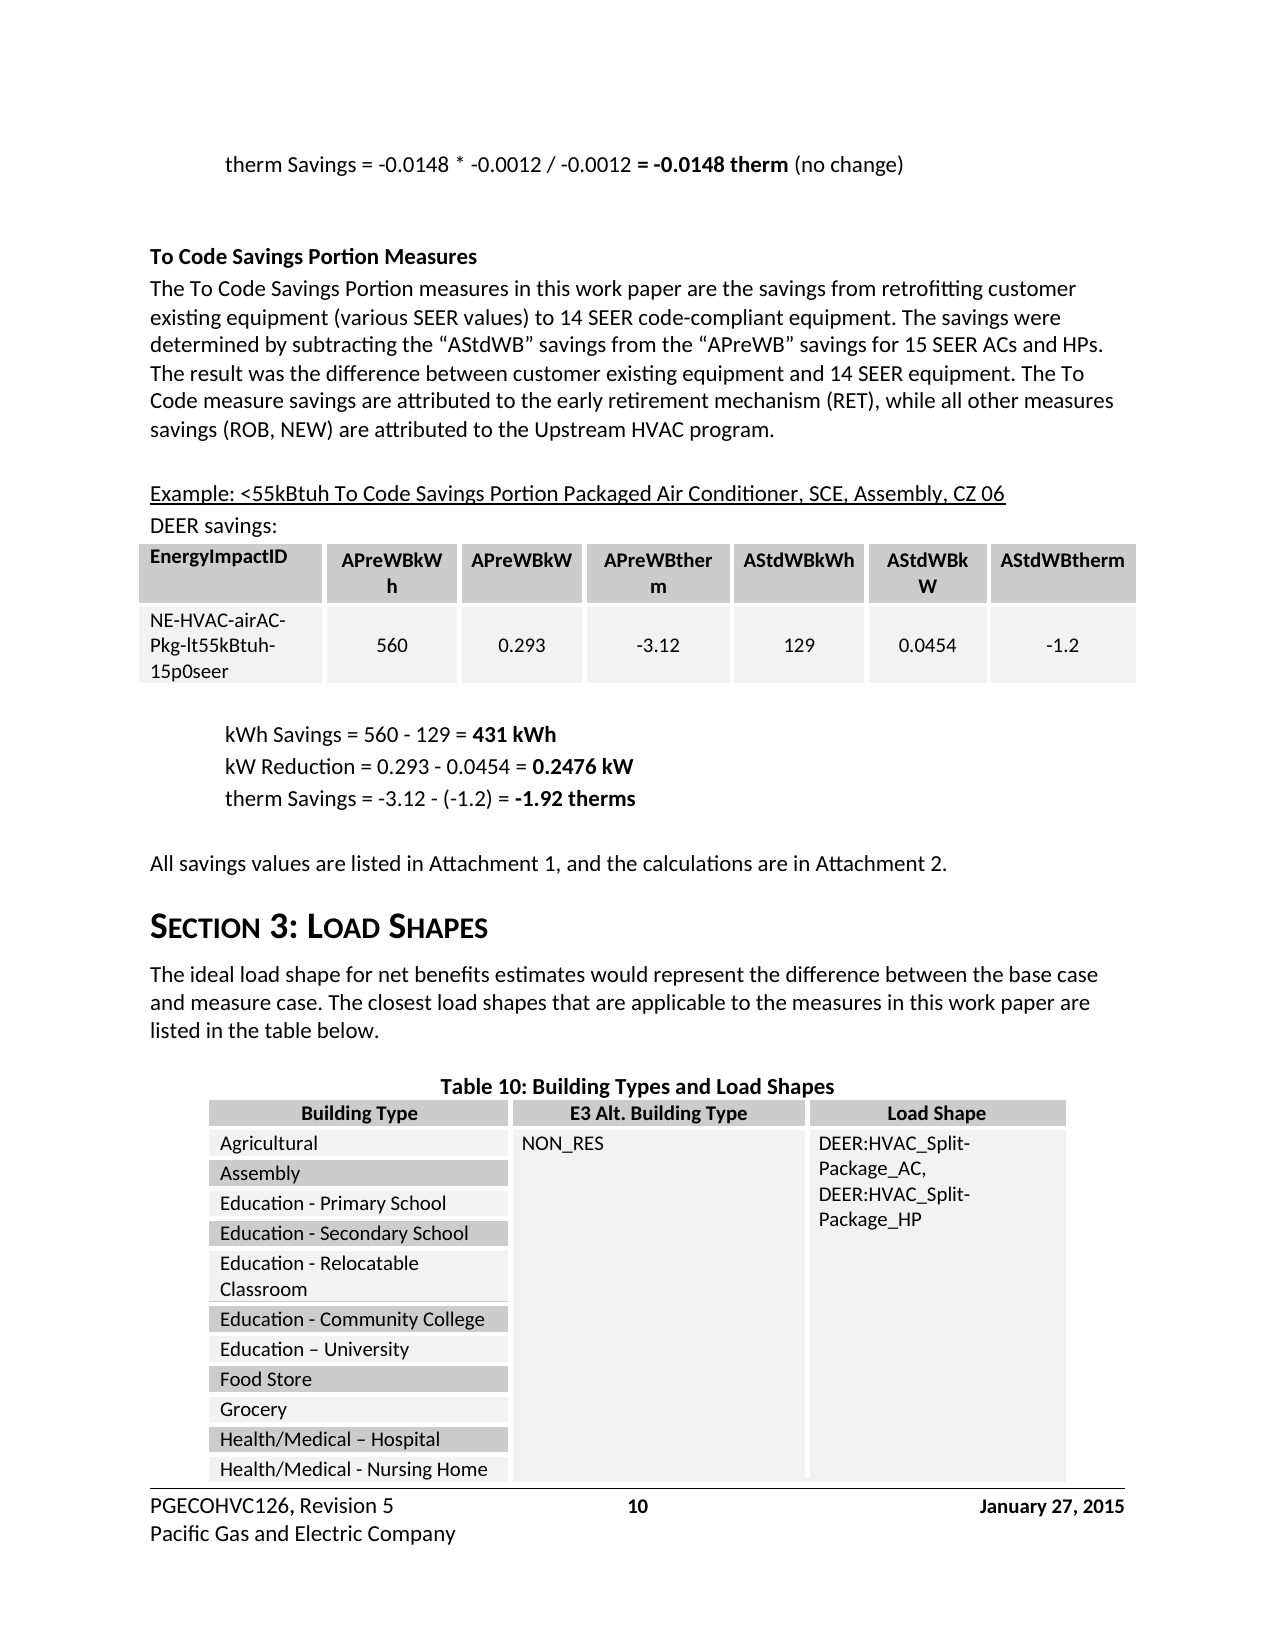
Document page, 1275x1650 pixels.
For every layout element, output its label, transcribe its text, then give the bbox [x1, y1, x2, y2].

table_cell 0.293 [462, 607, 582, 683]
table_header AStdWBkWh [734, 544, 864, 603]
table_cell -3.12 [587, 607, 730, 683]
table_cell DEER:HVAC_Split-Package_AC, DEER:HVAC_Split-Package_HP [807, 1130, 1066, 1482]
table_cell Food Store [209, 1366, 508, 1392]
table_header Load Shape [810, 1100, 1066, 1126]
text All savings values are listed in Attachment 1, and the calculations are in Attachment 2. [150, 849, 1125, 877]
table_cell Agricultural [209, 1130, 508, 1156]
table_cell Grocery [209, 1397, 508, 1422]
table_cell -1.2 [991, 607, 1136, 683]
table_cell Education - Primary School [209, 1191, 508, 1216]
text kW Reduction = 0.293 - 0.0454 = 0.2476 kW [225, 752, 1125, 780]
table_cell Education - Community College [209, 1306, 508, 1332]
table_cell Assembly [209, 1160, 508, 1186]
subtitle Section 3: Load Shapes [150, 902, 1125, 947]
text Example: <55kBtuh To Code Savings Portion Packaged Air Conditioner, SCE, Assembly, CZ 06 [150, 479, 1125, 507]
text Table 10: Building Types and Load Shapes [150, 1072, 1125, 1100]
table_cell 0.0454 [869, 607, 987, 683]
table_header APreWBkWh [327, 544, 457, 603]
table_header APreWBkW [462, 544, 582, 603]
text DEER savings: [150, 511, 1125, 539]
table_cell Health/Medical – Hospital [209, 1427, 508, 1452]
table_cell NE-HVAC-airAC-Pkg-lt55kBtuh-15p0seer [139, 607, 322, 683]
table_cell Education - Secondary School [209, 1221, 508, 1246]
table_cell 129 [734, 607, 864, 683]
table_cell Education – University [209, 1336, 508, 1362]
table_header Building Type [209, 1100, 508, 1126]
table_header AStdWBtherm [991, 544, 1136, 603]
table_cell Education - Relocatable Classroom [209, 1251, 508, 1301]
text The ideal load shape for net benefits estimates would represent the difference between the base case and measure case. The closest load shapes that are applicable to the measures in this work paper are listed in the table below. [150, 960, 1125, 1044]
text The To Code Savings Portion measures in this work paper are the savings from retrofitting customer existing equipment (various SEER values) to 14 SEER code-compliant equipment. The savings were determined by subtracting the “AStdWB” savings from the “APreWB” savings for 15 SEER ACs and HPs. The result was the difference between customer existing equipment and 14 SEER equipment. The To Code measure savings are attributed to the early retirement mechanism (RET), while all other measures savings (ROB, NEW) are attributed to the Upstream HVAC program. [150, 274, 1125, 443]
text therm Savings = -3.12 - (-1.2) = -1.92 therms [225, 784, 1125, 812]
table_header APreWBtherm [587, 544, 730, 603]
text kWh Savings = 560 - 129 = 431 kWh [225, 720, 1125, 748]
text To Code Savings Portion Measures [150, 242, 1125, 270]
table_header E3 Alt. Building Type [513, 1100, 805, 1126]
table_header EnergyImpactID [139, 544, 322, 603]
text therm Savings = -0.0148 * -0.0012 / -0.0012 = -0.0148 therm (no change) [225, 150, 1125, 178]
table_header AStdWBkW [869, 544, 987, 603]
table_cell 560 [327, 607, 457, 683]
table_cell NON_RES [513, 1130, 807, 1482]
table_cell Health/Medical - Nursing Home [209, 1457, 508, 1482]
